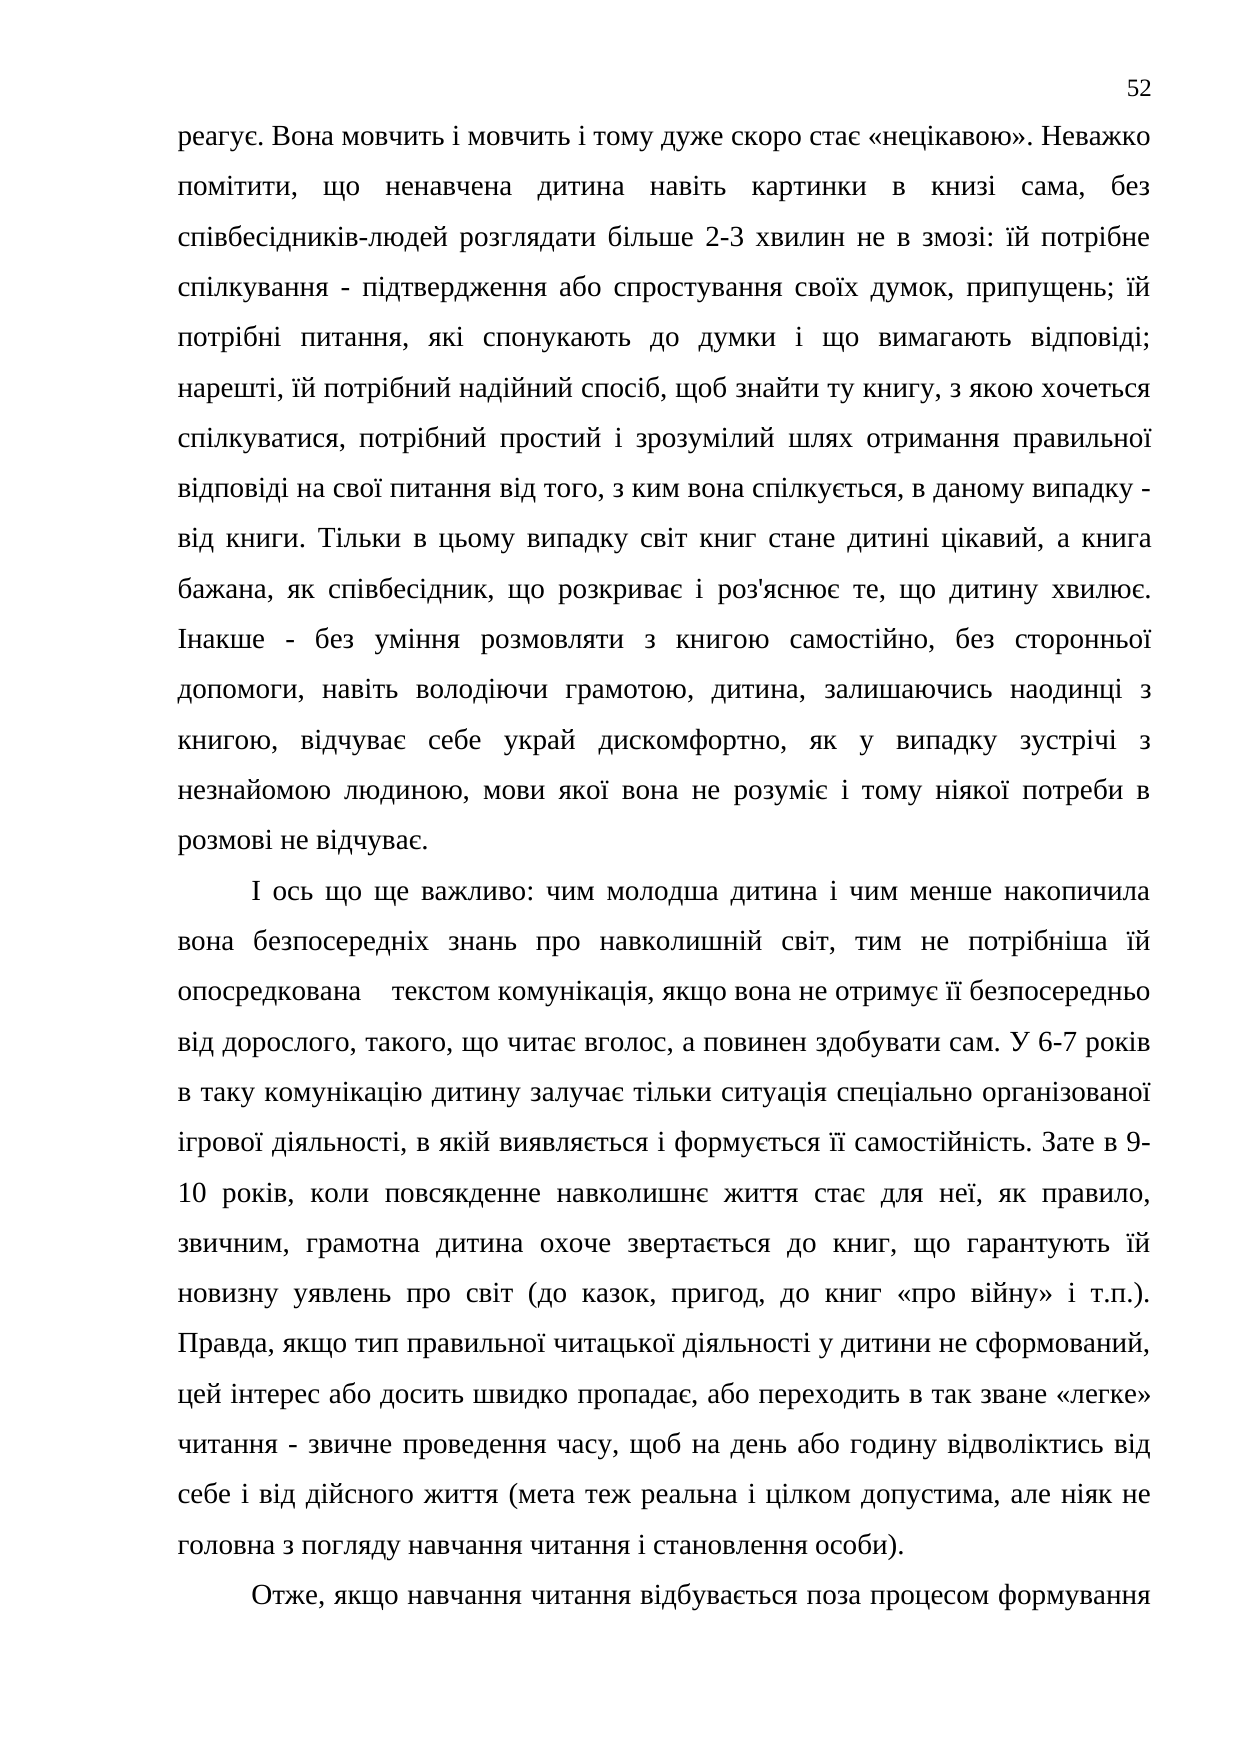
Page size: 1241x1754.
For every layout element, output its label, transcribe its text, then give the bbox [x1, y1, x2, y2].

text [177, 1577, 1152, 1611]
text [177, 118, 1152, 856]
text І ось що ще важливо: чим молодша дитина і чим менше накопичила вона безпосередніх знань про навколишній світ, тим не потрібніша їй опосредкована текстом комунікація, якщо вона не отримує її безпосередньо від дорослого, такого, що читає вголос, а повинен здобувати сам. У 6-7 років в таку комунікацію дитину залучає тільки ситуація спеціально організованої ігрової діяльності, в якій виявляється і формується її самостійність. Зате в 9-10 років, коли повсякденне навколишнє життя стає для неї, як правило, звичним, грамотна дитина охоче звертається до книг, що гарантують їй новизну уявлень про світ (до казок, пригод, до книг «про війну» і т.п.). Правда, якщо тип правильної читацької діяльності у дитини не сформований, цей інтерес або досить швидко пропадає, або переходить в так зване «легке» читання - звичне проведення часу, щоб на день або годину відволіктись від себе і від дійсного життя (мета теж реальна і цілком допустима, але ніяк не головна з погляду навчання читання і становлення особи). [177, 873, 1152, 1560]
